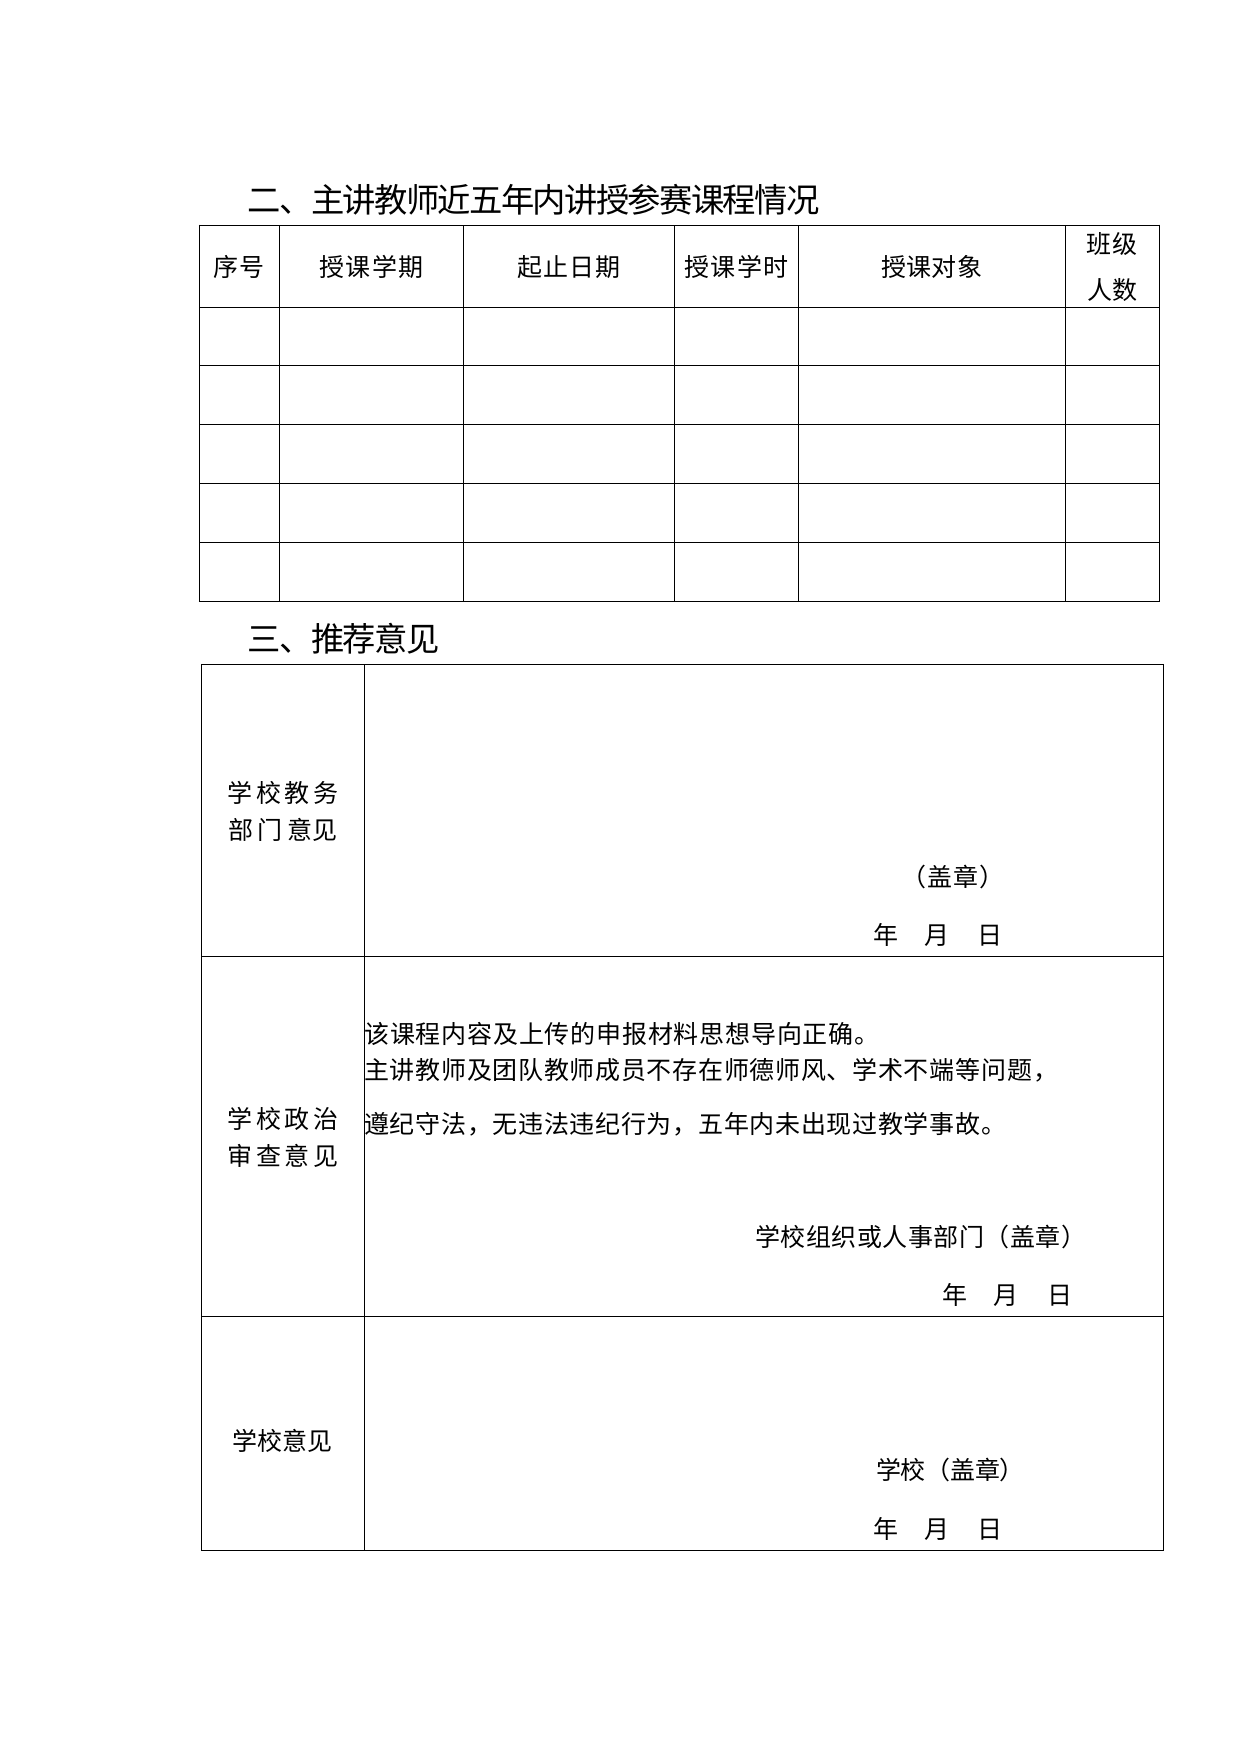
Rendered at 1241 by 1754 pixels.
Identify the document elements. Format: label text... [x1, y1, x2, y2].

table_cell [200, 543, 279, 601]
table_cell [675, 366, 798, 424]
table_header 起止日期 [464, 226, 674, 307]
table_cell [280, 425, 463, 483]
table_cell [280, 484, 463, 542]
table_cell [200, 484, 279, 542]
table_cell [280, 366, 463, 424]
table_header 授课学时 [675, 226, 798, 307]
table_cell [799, 484, 1065, 542]
table_cell [675, 425, 798, 483]
table_cell [799, 425, 1065, 483]
table_cell [200, 366, 279, 424]
table_cell [200, 308, 279, 365]
text 二、主讲教师近五年内讲授参赛课程情况 [187, 162, 1053, 224]
table_header 学校教务 部门意见 [202, 665, 364, 956]
table_cell [464, 366, 674, 424]
table_cell [280, 543, 463, 601]
table_cell 该课程内容及上传的申报材料思想导向正确。 主讲教师及团队教师成员不存在师德师风、学术不端等问题， 遵纪守法，无违法违纪行为，五年内未出现过教学事故。 学校组织或人事部门（盖章） 年 月 日 [365, 957, 1163, 1316]
table_cell [200, 425, 279, 483]
table_cell [1066, 366, 1159, 424]
table_cell [1066, 308, 1159, 365]
table_cell [799, 366, 1065, 424]
table_cell [464, 308, 674, 365]
table_cell [464, 484, 674, 542]
table_header 序号 [200, 226, 279, 307]
table_cell [675, 484, 798, 542]
table_cell [1066, 484, 1159, 542]
table_cell [675, 308, 798, 365]
table_cell [464, 425, 674, 483]
table_header 授课对象 [799, 226, 1065, 307]
table_cell 学校意见 [202, 1317, 364, 1550]
table_cell [675, 543, 798, 601]
table_cell [464, 543, 674, 601]
table_header 班级 人数 [1066, 226, 1159, 307]
table_header 授课学期 [280, 226, 463, 307]
table_cell [1066, 425, 1159, 483]
table_cell 学校政治 审查意见 [202, 957, 364, 1316]
table_cell [799, 308, 1065, 365]
table_cell [280, 308, 463, 365]
table_header （盖章） 年 月 日 [365, 665, 1163, 956]
table_cell 学校（盖章） 年 月 日 [365, 1317, 1163, 1550]
text 三、推荐意见 [187, 601, 1053, 664]
table_cell [799, 543, 1065, 601]
table_cell [1066, 543, 1159, 601]
